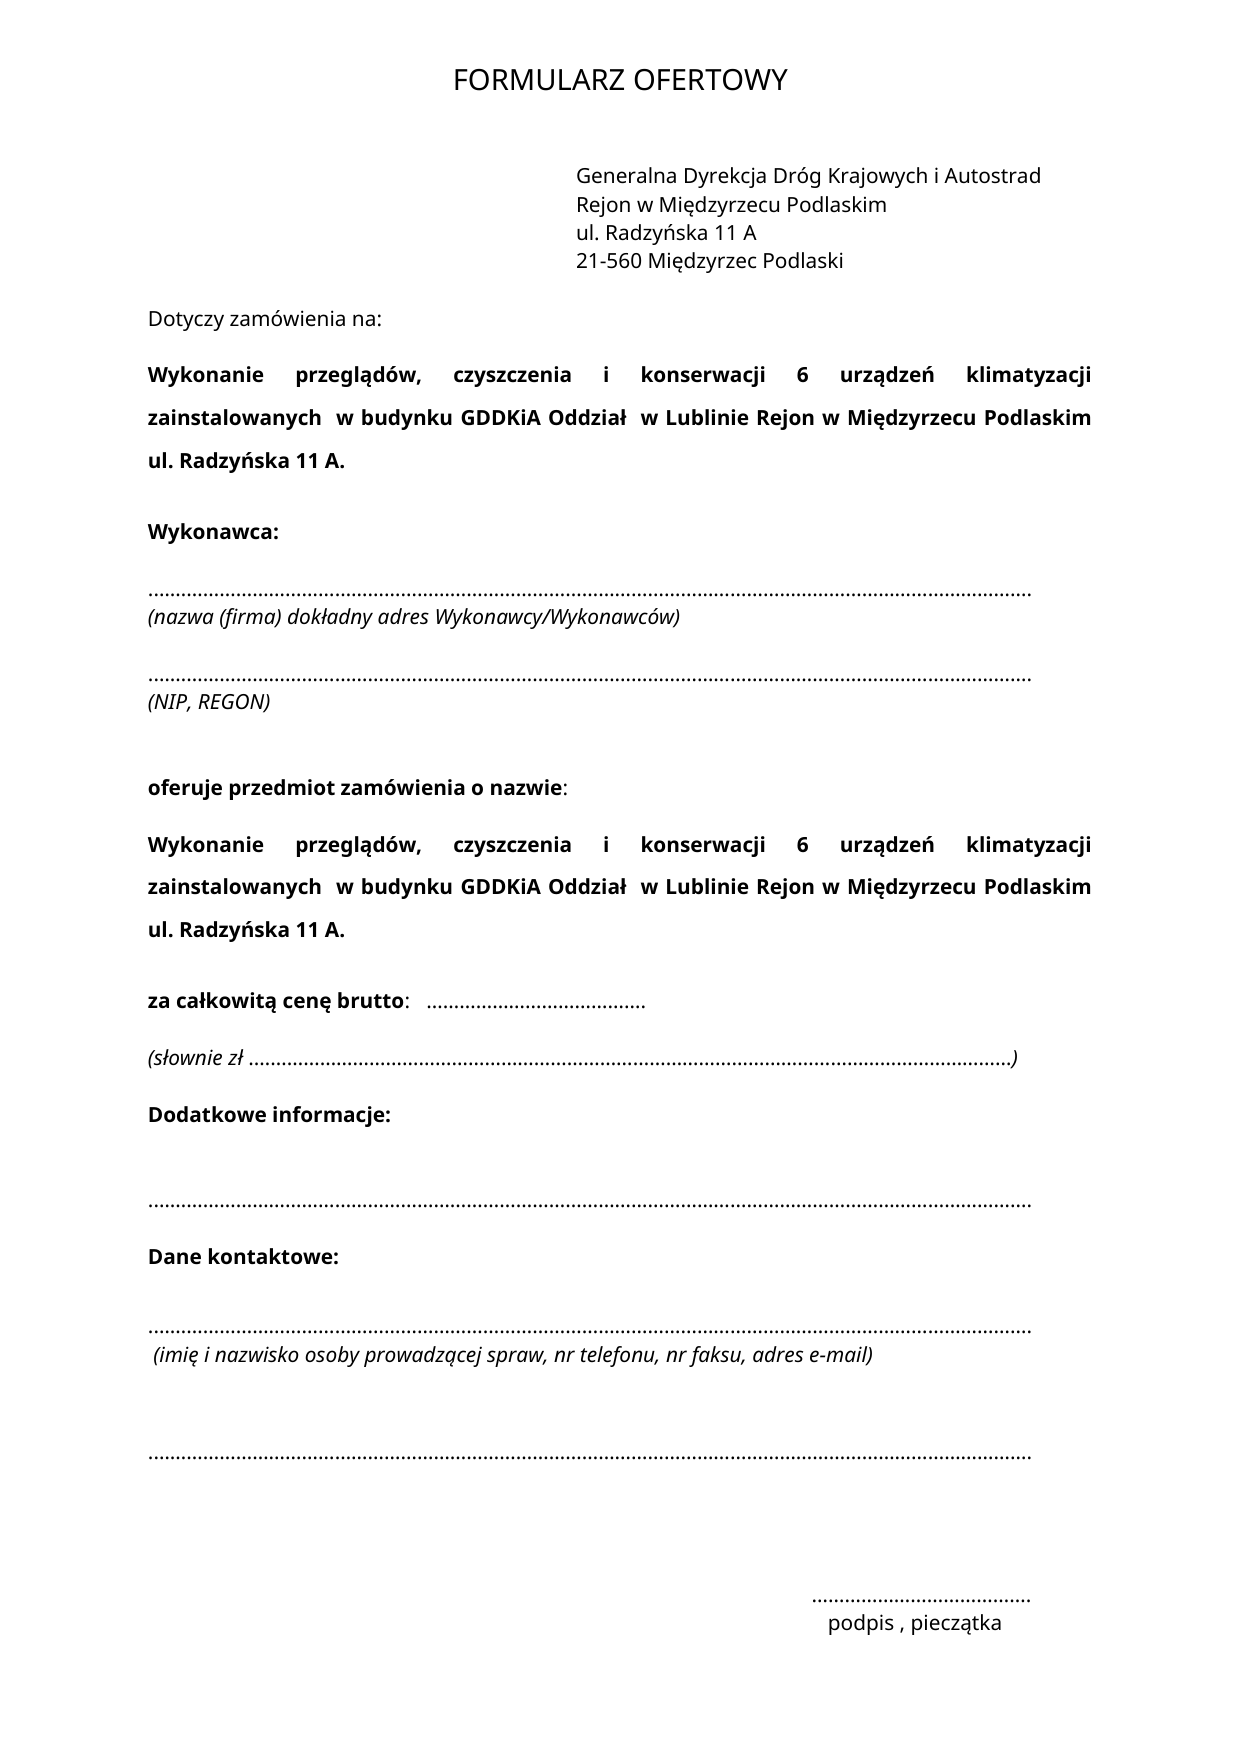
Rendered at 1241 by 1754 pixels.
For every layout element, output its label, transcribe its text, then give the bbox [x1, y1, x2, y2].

text Dotyczy zamówienia na: [148, 304, 1093, 332]
text …………………………………. [738, 1580, 1093, 1608]
text za całkowitą cenę brutto: …………………………………. [148, 986, 1093, 1014]
text .……………………………………………………………………………………………………………………………………………. [148, 1185, 1093, 1213]
text oferuje przedmiot zamówienia o nazwie: [148, 773, 1093, 801]
text podpis , pieczątka [738, 1608, 1093, 1637]
text .……………………………………………………………………………………………………………………………………………. [148, 1437, 1093, 1466]
text (nazwa (firma) dokładny adres Wykonawcy/Wykonawców) [148, 602, 1093, 631]
text Wykonanie przeglądów, czyszczenia i konserwacji 6 urządzeń klimatyzacji zainstalowanych w budynku GDDKiA Oddział w Lublinie Rejon w Międzyrzecu Podlaskim ul. Radzyńska 11 A. [148, 830, 1093, 943]
text Wykonanie przeglądów, czyszczenia i konserwacji 6 urządzeń klimatyzacji zainstalowanych w budynku GDDKiA Oddział w Lublinie Rejon w Międzyrzecu Podlaskim ul. Radzyńska 11 A. [148, 361, 1093, 474]
text Rejon w Międzyrzecu Podlaskim [576, 190, 1093, 218]
text ul. Radzyńska 11 A [576, 218, 1093, 247]
text Dodatkowe informacje: [148, 1100, 1093, 1128]
text FORMULARZ OFERTOWY [148, 59, 1093, 99]
text (słownie zł .…………………………………………………………………………………………………………………………) [148, 1043, 1093, 1071]
text .……………………………………………………………………………………………………………………………………………. [148, 659, 1093, 687]
text .……………………………………………………………………………………………………………………………………………. [148, 1311, 1093, 1340]
text 21-560 Międzyrzec Podlaski [576, 247, 1093, 275]
text Generalna Dyrekcja Dróg Krajowych i Autostrad [576, 161, 1093, 190]
text (imię i nazwisko osoby prowadzącej spraw, nr telefonu, nr faksu, adres e-mail) [148, 1340, 1093, 1368]
text Dane kontaktowe: [148, 1242, 1093, 1270]
text (NIP, REGON) [148, 687, 1093, 716]
text .……………………………………………………………………………………………………………………………………………. [148, 574, 1093, 602]
text Wykonawca: [148, 517, 1093, 545]
